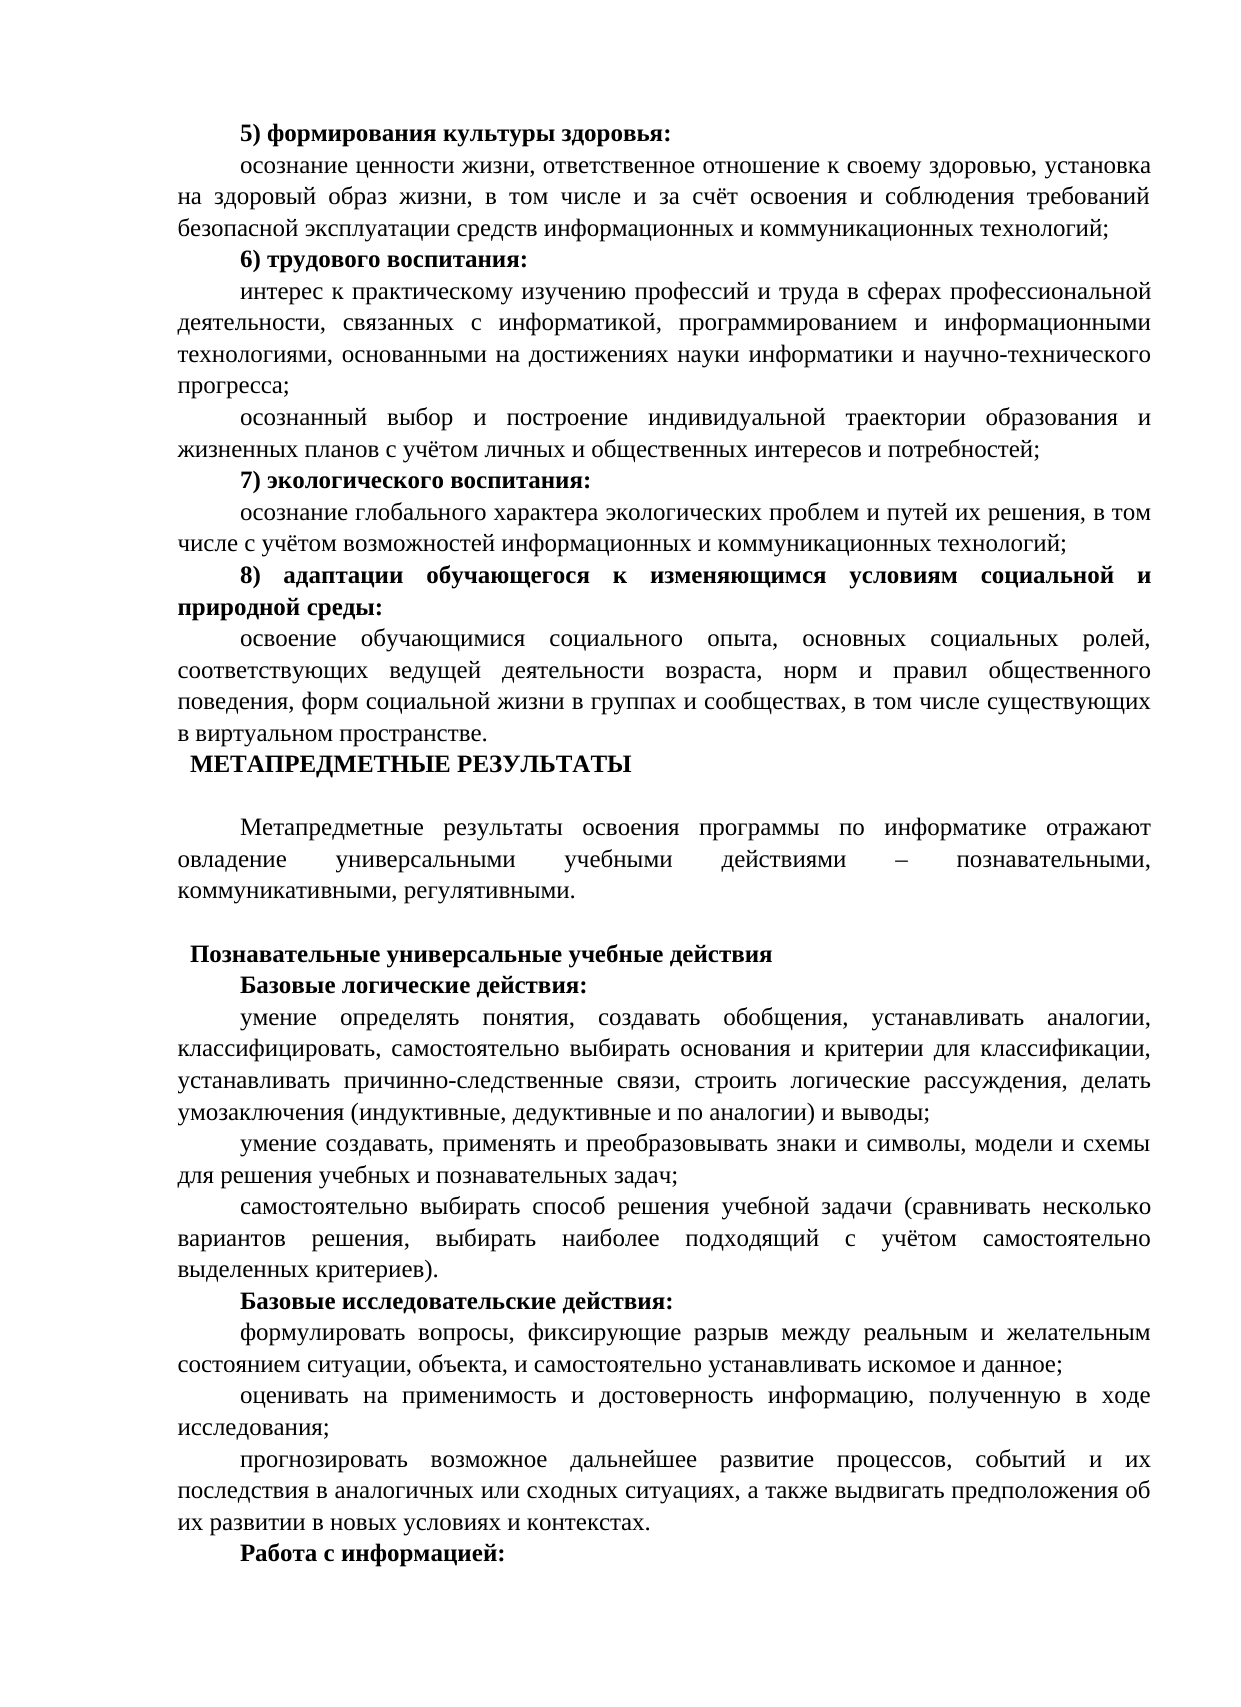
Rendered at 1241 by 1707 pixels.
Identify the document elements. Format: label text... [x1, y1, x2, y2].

text осознание ценности жизни, ответственное отношение к своему здоровью, установка на здоровый образ жизни, в том числе и за счёт освоения и соблюдения требований безопасной эксплуатации средств информационных и коммуникационных технологий; [177, 150, 1152, 242]
text осознание глобального характера экологических проблем и путей их решения, в том числе с учётом возможностей информационных и коммуникационных технологий; [177, 497, 1152, 557]
text Работа с информацией: [177, 1538, 1152, 1567]
text Познавательные универсальные учебные действия [190, 939, 1152, 967]
text осознанный выбор и построение индивидуальной траектории образования и жизненных планов с учётом личных и общественных интересов и потребностей; [177, 402, 1152, 462]
text 6) трудового воспитания: [177, 244, 1152, 273]
text умение определять понятия, создавать обобщения, устанавливать аналогии, классифицировать, самостоятельно выбирать основания и критерии для классификации, устанавливать причинно-следственные связи, строить логические рассуждения, делать умозаключения (индуктивные, дедуктивные и по аналогии) и выводы; [177, 1002, 1152, 1125]
text самостоятельно выбирать способ решения учебной задачи (сравнивать несколько вариантов решения, выбирать наиболее подходящий с учётом самостоятельно выделенных критериев). [177, 1191, 1152, 1283]
text оценивать на применимость и достоверность информацию, полученную в ходе исследования; [177, 1381, 1152, 1441]
text интерес к практическому изучению профессий и труда в сферах профессиональной деятельности, связанных с информатикой, программированием и информационными технологиями, основанными на достижениях науки информатики и научно-технического прогресса; [177, 276, 1152, 399]
text освоение обучающимися социального опыта, основных социальных ролей, соответствующих ведущей деятельности возраста, норм и правил общественного поведения, форм социальной жизни в группах и сообществах, в том числе существующих в виртуальном пространстве. [177, 623, 1152, 747]
text формулировать вопросы, фиксирующие разрыв между реальным и желательным состоянием ситуации, объекта, и самостоятельно устанавливать искомое и данное; [177, 1317, 1152, 1378]
text умение создавать, применять и преобразовывать знаки и символы, модели и схемы для решения учебных и познавательных задач; [177, 1128, 1152, 1188]
text Метапредметные результаты освоения программы по информатике отражают овладение универсальными учебными действиями – познавательными, коммуникативными, регулятивными. [177, 812, 1152, 904]
text МЕТАПРЕДМЕТНЫЕ РЕЗУЛЬТАТЫ [190, 749, 1152, 778]
text 8) адаптации обучающегося к изменяющимся условиям социальной и природной среды: [177, 560, 1152, 620]
text Базовые исследовательские действия: [177, 1286, 1152, 1315]
text 5) формирования культуры здоровья: [177, 118, 1152, 147]
text Базовые логические действия: [177, 970, 1152, 999]
text прогнозировать возможное дальнейшее развитие процессов, событий и их последствия в аналогичных или сходных ситуациях, а также выдвигать предположения об их развитии в новых условиях и контекстах. [177, 1444, 1152, 1536]
text 7) экологического воспитания: [177, 465, 1152, 494]
